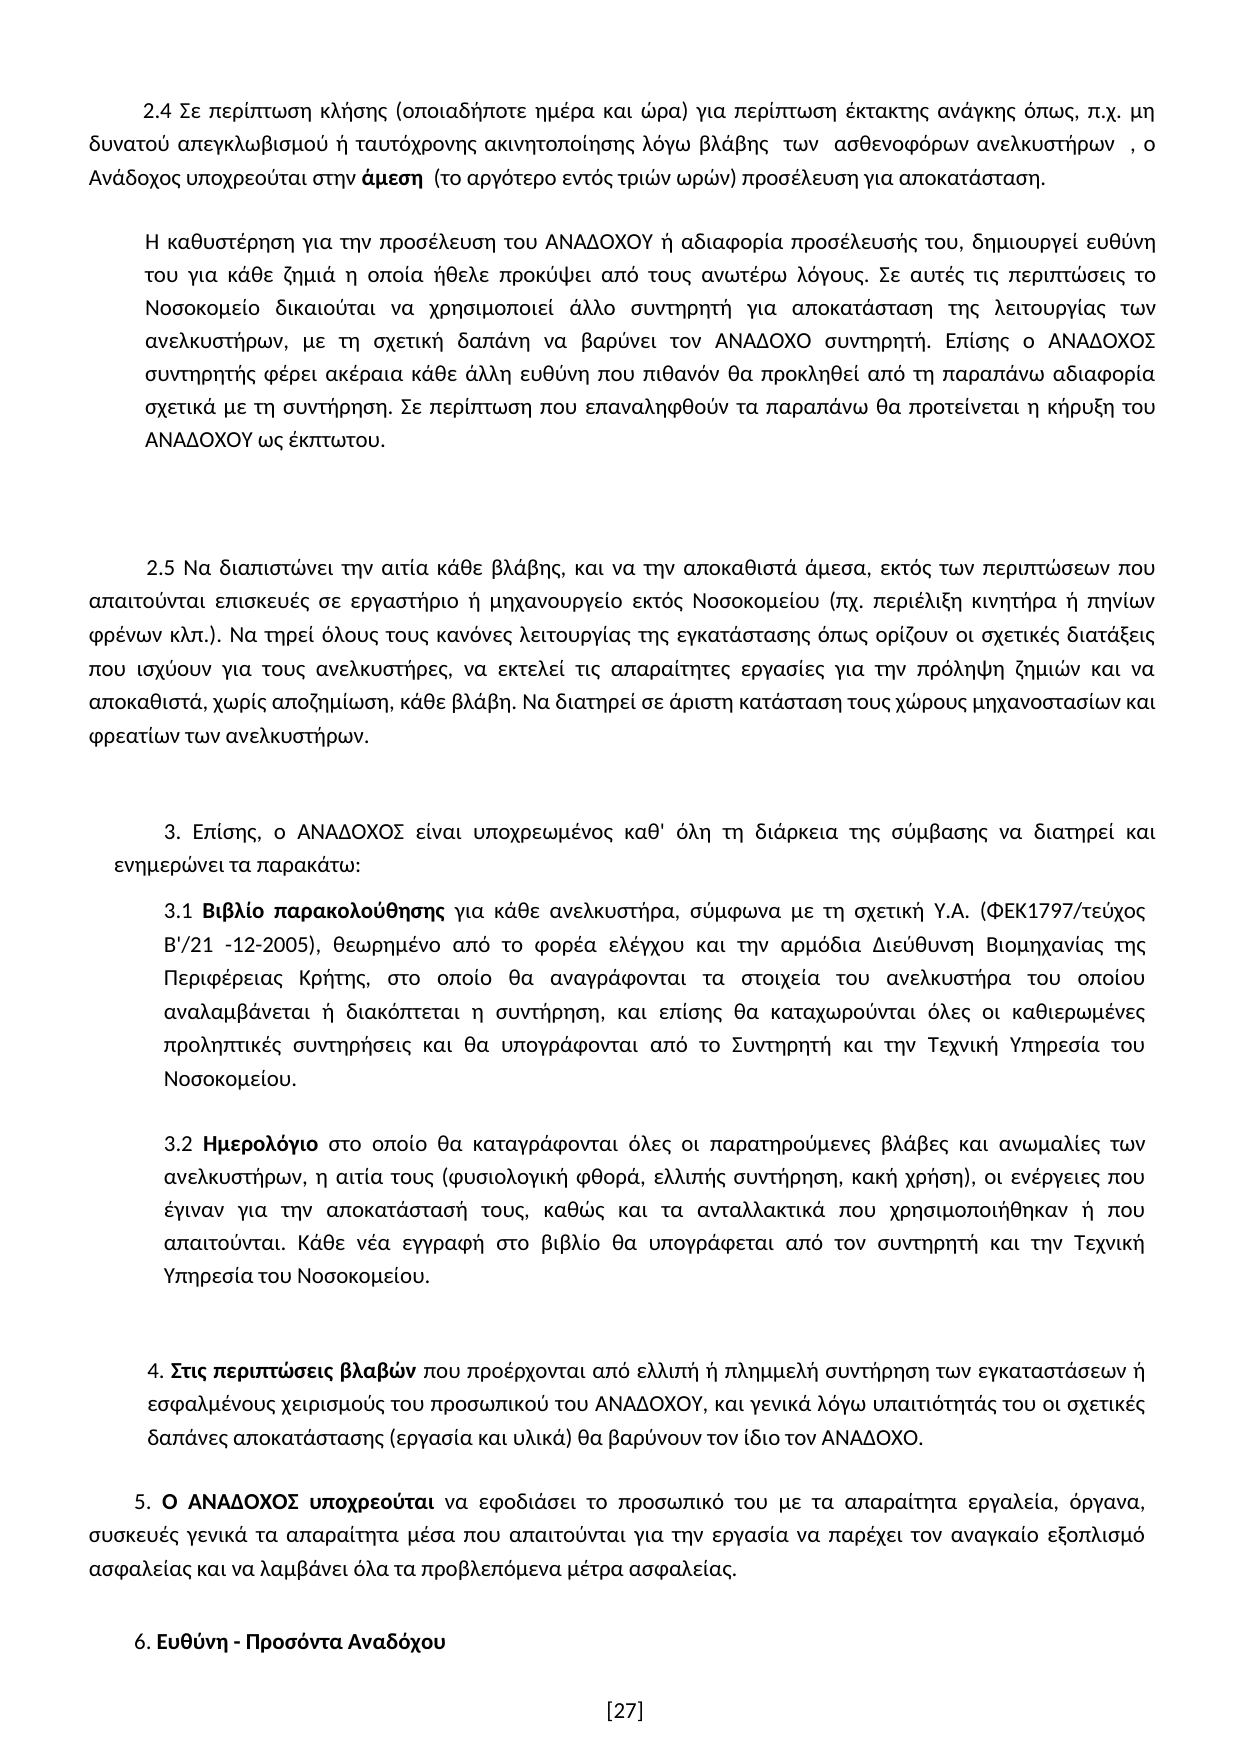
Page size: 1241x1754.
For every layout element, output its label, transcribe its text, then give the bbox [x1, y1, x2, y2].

text 3. Επίσης, ο ΑΝΑΔΟΧΟΣ είναι υποχρεωμένος καθ' όλη τη διάρκεια της σύμβασης να διατηρεί και ενημερώνει τα παρακάτω: [114, 812, 1157, 879]
text 5. Ο ΑΝΑΔΟΧΟΣ υποχρεούται να εφοδιάσει το προσωπικό του με τα απαραίτητα εργαλεία, όργανα, συσκευές γενικά τα απαραίτητα μέσα που απαιτούνται για την εργασία να παρέχει τον αναγκαίο εξοπλισμό ασφαλείας και να λαμβάνει όλα τα προβλεπόμενα μέτρα ασφαλείας. [89, 1482, 1147, 1583]
text 3.1 Βιβλίο παρακολούθησης για κάθε ανελκυστήρα, σύμφωνα με τη σχετική Υ.Α. (ΦΕΚ1797/τεύχος Β'/21 -12-2005), θεωρημένο από το φορέα ελέγχου και την αρμόδια Διεύθυνση Βιομηχανίας της Περιφέρειας Κρήτης, στο οποίο θα αναγράφονται τα στοιχεία του ανελκυστήρα του οποίου αναλαμβάνεται ή διακόπτεται η συντήρηση, και επίσης θα καταχωρούνται όλες οι καθιερωμένες προληπτικές συντηρήσεις και θα υπογράφονται από το Συντηρητή και την Τεχνική Υπηρεσία του Νοσοκομείου. [164, 892, 1147, 1093]
text 6. Ευθύνη - Προσόντα Αναδόχου [89, 1623, 1147, 1656]
text 3.2 Ημερολόγιο στο οποίο θα καταγράφονται όλες οι παρατηρούμενες βλάβες και ανωμαλίες των ανελκυστήρων, η αιτία τους (φυσιολογική φθορά, ελλιπής συντήρηση, κακή χρήση), οι ενέργειες που έγιναν για την αποκατάστασή τους, καθώς και τα ανταλλακτικά που χρησιμοποιήθηκαν ή που απαιτούνται. Κάθε νέα εγγραφή στο βιβλίο θα υπογράφεται από τον συντηρητή και την Τεχνική Υπηρεσία του Νοσοκομείου. [164, 1125, 1147, 1290]
text 4. Στις περιπτώσεις βλαβών που προέρχονται από ελλιπή ή πλημμελή συντήρηση των εγκαταστάσεων ή εσφαλμένους χειρισμούς του προσωπικού του ΑΝΑΔΟΧΟΥ, και γενικά λόγω υπαιτιότητάς του οι σχετικές δαπάνες αποκατάστασης (εργασία και υλικά) θα βαρύνουν τον ίδιο τον ΑΝΑΔΟΧΟ. [107, 1352, 1147, 1452]
text Η καθυστέρηση για την προσέλευση του ΑΝΑΔΟΧΟΥ ή αδιαφορία προσέλευσής του, δημιουργεί ευθύνη του για κάθε ζημιά η οποία ήθελε προκύψει από τους ανωτέρω λόγους. Σε αυτές τις περιπτώσεις το Νοσοκομείο δικαιούται να χρησιμοποιεί άλλο συντηρητή για αποκατάσταση της λειτουργίας των ανελκυστήρων, με τη σχετική δαπάνη να βαρύνει τον ΑΝΑΔΟΧΟ συντηρητή. Επίσης ο ΑΝΑΔΟΧΟΣ συντηρητής φέρει ακέραια κάθε άλλη ευθύνη που πιθανόν θα προκληθεί από τη παραπάνω αδιαφορία σχετικά με τη συντήρηση. Σε περίπτωση που επαναληφθούν τα παραπάνω θα προτείνεται η κήρυξη του ΑΝΑΔΟΧΟΥ ως έκπτωτου. [145, 223, 1157, 454]
text 2.4 Σε περίπτωση κλήσης (οποιαδήποτε ημέρα και ώρα) για περίπτωση έκτακτης ανάγκης όπως, π.χ. μη δυνατού απεγκλωβισμού ή ταυτόχρονης ακινητοποίησης λόγω βλάβης των ασθενοφόρων ανελκυστήρων , ο Ανάδοχος υποχρεούται στην άμεση (το αργότερο εντός τριών ωρών) προσέλευση για αποκατάσταση. [89, 92, 1157, 192]
text 2.5 Να διαπιστώνει την αιτία κάθε βλάβης, και να την αποκαθιστά άμεσα, εκτός των περιπτώσεων που απαιτούνται επισκευές σε εργαστήριο ή μηχανουργείο εκτός Νοσοκομείου (πχ. περιέλιξη κινητήρα ή πηνίων φρένων κλπ.). Να τηρεί όλους τους κανόνες λειτουργίας της εγκατάστασης όπως ορίζουν οι σχετικές διατάξεις που ισχύουν για τους ανελκυστήρες, να εκτελεί τις απαραίτητες εργασίες για την πρόληψη ζημιών και να αποκαθιστά, χωρίς αποζημίωση, κάθε βλάβη. Να διατηρεί σε άριστη κατάσταση τους χώρους μηχανοστασίων και φρεατίων των ανελκυστήρων. [89, 549, 1157, 750]
